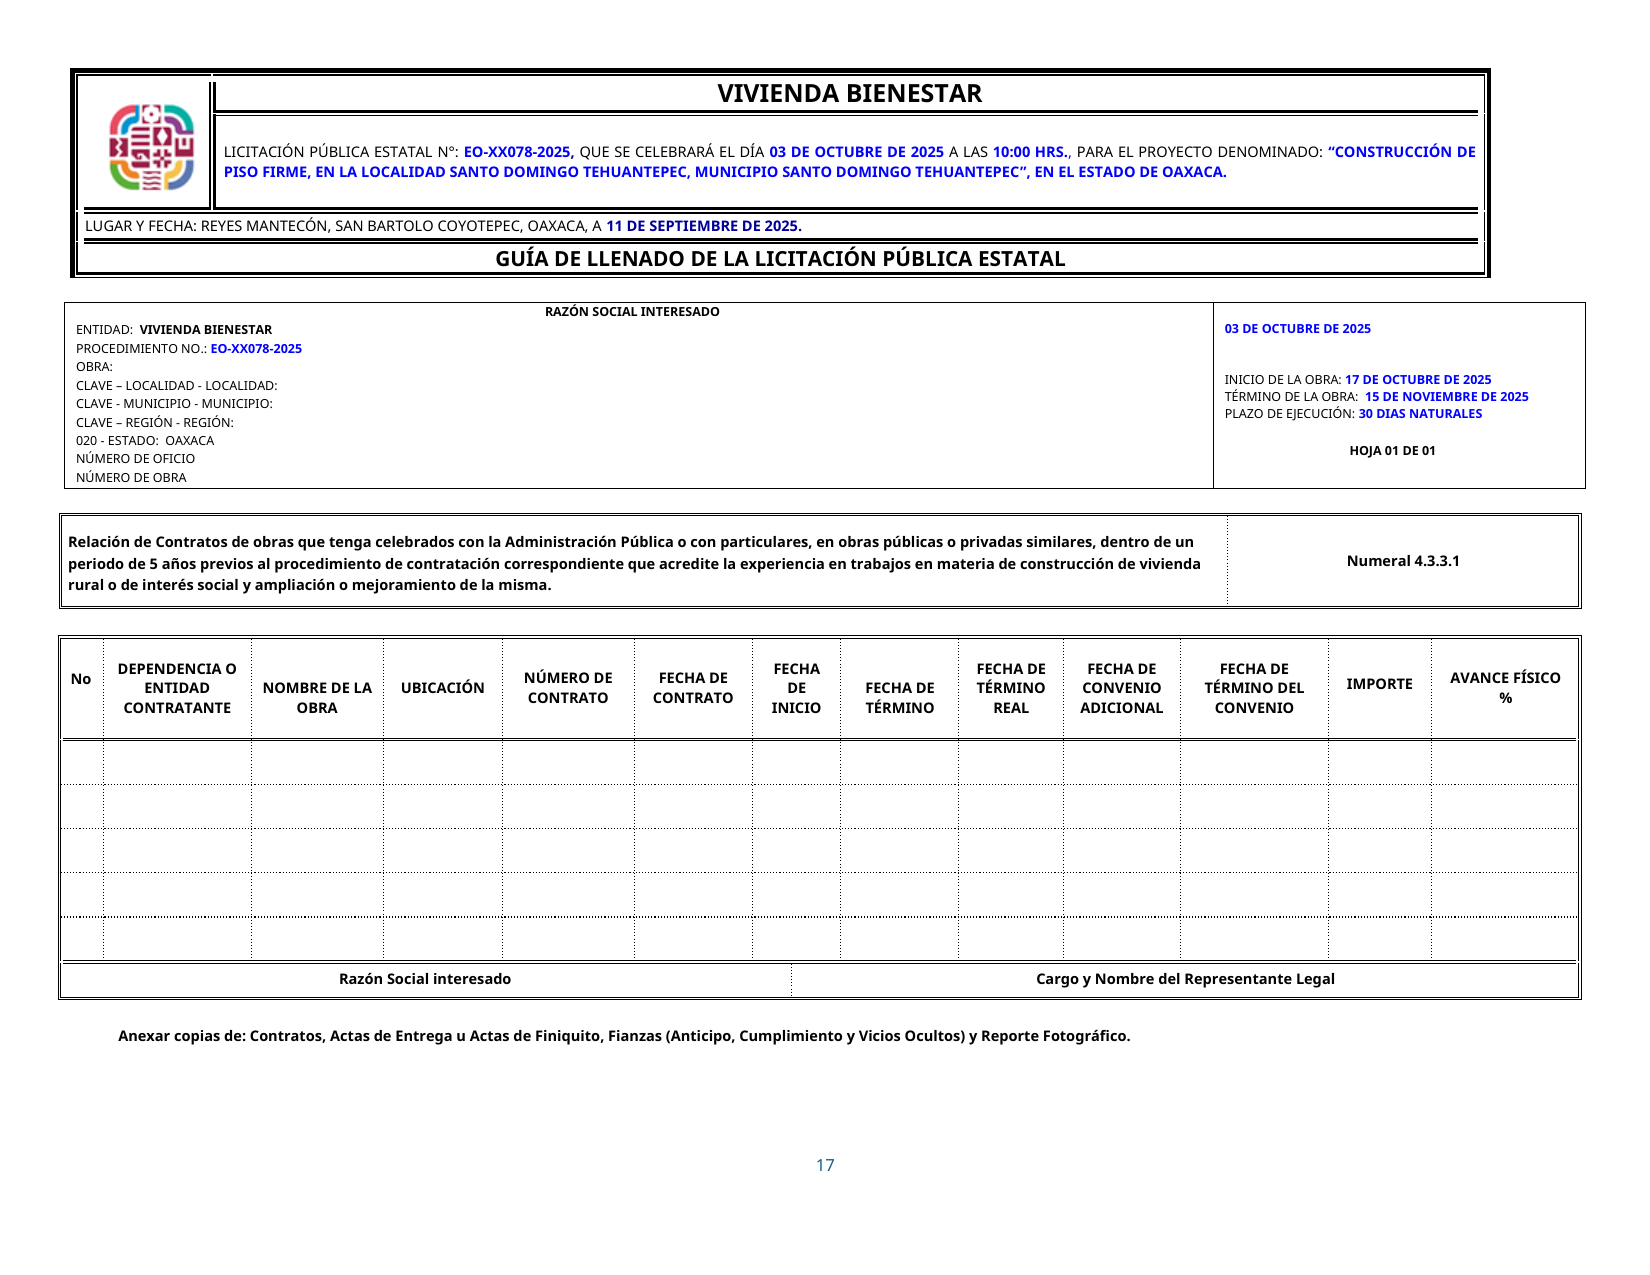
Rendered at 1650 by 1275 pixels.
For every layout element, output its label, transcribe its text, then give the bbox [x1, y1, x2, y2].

table_cell [959, 872, 1063, 916]
table_cell [1063, 872, 1180, 916]
table_cell [959, 916, 1063, 960]
table_cell [1063, 828, 1180, 872]
table_cell [959, 784, 1063, 828]
table_cell [383, 784, 502, 828]
table_header FECHA DE INICIO [752, 639, 841, 738]
table_cell [1328, 784, 1431, 828]
table_cell [752, 828, 841, 872]
table_header FECHA DE CONVENIO ADICIONAL [1063, 639, 1180, 738]
table_cell [959, 741, 1063, 784]
table_cell [1431, 738, 1580, 784]
table_cell [1063, 784, 1180, 828]
table_cell [251, 784, 383, 828]
table_cell [61, 828, 103, 872]
table_cell [634, 916, 752, 960]
table_cell [1431, 828, 1578, 872]
table_cell [59, 738, 103, 784]
table_cell [634, 741, 752, 784]
table_cell [103, 784, 251, 828]
table_cell [841, 916, 959, 960]
table_cell [1180, 872, 1328, 916]
table_cell [752, 741, 841, 784]
table_header UBICACIÓN [383, 639, 502, 738]
table_header FECHA DE TÉRMINO REAL [959, 639, 1063, 738]
picture [98, 97, 205, 196]
table_cell [251, 872, 383, 916]
table_cell [1328, 916, 1431, 960]
table_cell [502, 828, 634, 872]
table_cell [61, 872, 103, 916]
table_cell [634, 872, 752, 916]
table_header RAZÓN SOCIAL INTERESADO Entidad: Vivienda Bienestar Procedimiento No.: EO-XX078-2025 Obra: clave – Localidad - Localidad: clave - Municipio - Municipio: clave – Región - Región: 020 - Estado: Oaxaca Número de Oficio Número de Obra [65, 303, 1213, 488]
text Anexar copias de: Contratos, Actas de Entrega u Actas de Finiquito, Fianzas (Anticipo, Cumplimiento y Vicios Ocultos) y Reporte Fotográfico. [118, 1026, 1532, 1046]
table_header IMPORTE [1328, 639, 1431, 738]
table_cell [1328, 872, 1431, 916]
table_header 03 DE OCTUBRE DE 2025 INICIO DE LA OBRA: 17 DE OCTUBRE DE 2025 TÉRMINO DE LA OBRA: 15 DE NOVIEMBRE DE 2025 PLAZO DE EJECUCIÓN: 30 DIAS NATURALES HOJA 01 DE 01 [1214, 303, 1585, 488]
table_cell [103, 872, 251, 916]
table_cell [752, 872, 841, 916]
table_cell [1180, 916, 1328, 960]
table_cell [959, 828, 1063, 872]
table_cell [502, 741, 634, 784]
table_cell [841, 828, 959, 872]
table_header NÚMERO DE CONTRATO [502, 639, 634, 738]
table_cell [1180, 828, 1328, 872]
table_cell [61, 916, 103, 960]
table_cell [1180, 741, 1328, 784]
table_cell [1063, 916, 1180, 960]
table_cell [251, 828, 383, 872]
table_cell [1431, 784, 1578, 828]
table_cell [103, 828, 251, 872]
table_header FECHA DE TÉRMINO [841, 639, 959, 738]
table_header Numeral 4.3.3.1 [1227, 516, 1578, 606]
table_cell [251, 916, 383, 960]
table_cell [1431, 916, 1578, 960]
table_header AVANCE FÍSICO % [1431, 639, 1578, 738]
table_header DEPENDENCIA O ENTIDAD CONTRATANTE [103, 639, 251, 738]
table_cell [383, 828, 502, 872]
table_cell Razón Social interesado [59, 960, 791, 997]
table_cell [634, 784, 752, 828]
table_cell [383, 872, 502, 916]
table_header Relación de Contratos de obras que tenga celebrados con la Administración Pública o con particulares, en obras públicas o privadas similares, dentro de un periodo de 5 años previos al procedimiento de contratación correspondiente que acredite la experiencia en trabajos en materia de construcción de vivienda rural o de interés social y ampliación o mejoramiento de la misma. [62, 516, 1227, 606]
table_cell [1431, 872, 1578, 916]
table_cell [502, 784, 634, 828]
table_cell [502, 872, 634, 916]
table_cell [1063, 741, 1180, 784]
table_header NOMBRE DE LA OBRA [251, 639, 383, 738]
table_cell [1328, 828, 1431, 872]
table_cell [1328, 741, 1431, 784]
table_cell [841, 784, 959, 828]
table_cell Cargo y Nombre del Representante Legal [791, 960, 1580, 997]
table_header No [61, 639, 103, 738]
table_cell [634, 828, 752, 872]
table_header FECHA DE CONTRATO [634, 639, 752, 738]
table_cell [251, 741, 383, 784]
table_cell [752, 784, 841, 828]
table_cell [103, 741, 251, 784]
table_cell [383, 741, 502, 784]
table_cell [841, 741, 959, 784]
table_header FECHA DE TÉRMINO DEL CONVENIO [1180, 639, 1328, 738]
table_cell [383, 916, 502, 960]
table_cell [502, 916, 634, 960]
table_cell [841, 872, 959, 916]
table_cell [61, 784, 103, 828]
table_cell [752, 916, 841, 960]
table_cell [1180, 784, 1328, 828]
table_cell [103, 916, 251, 960]
